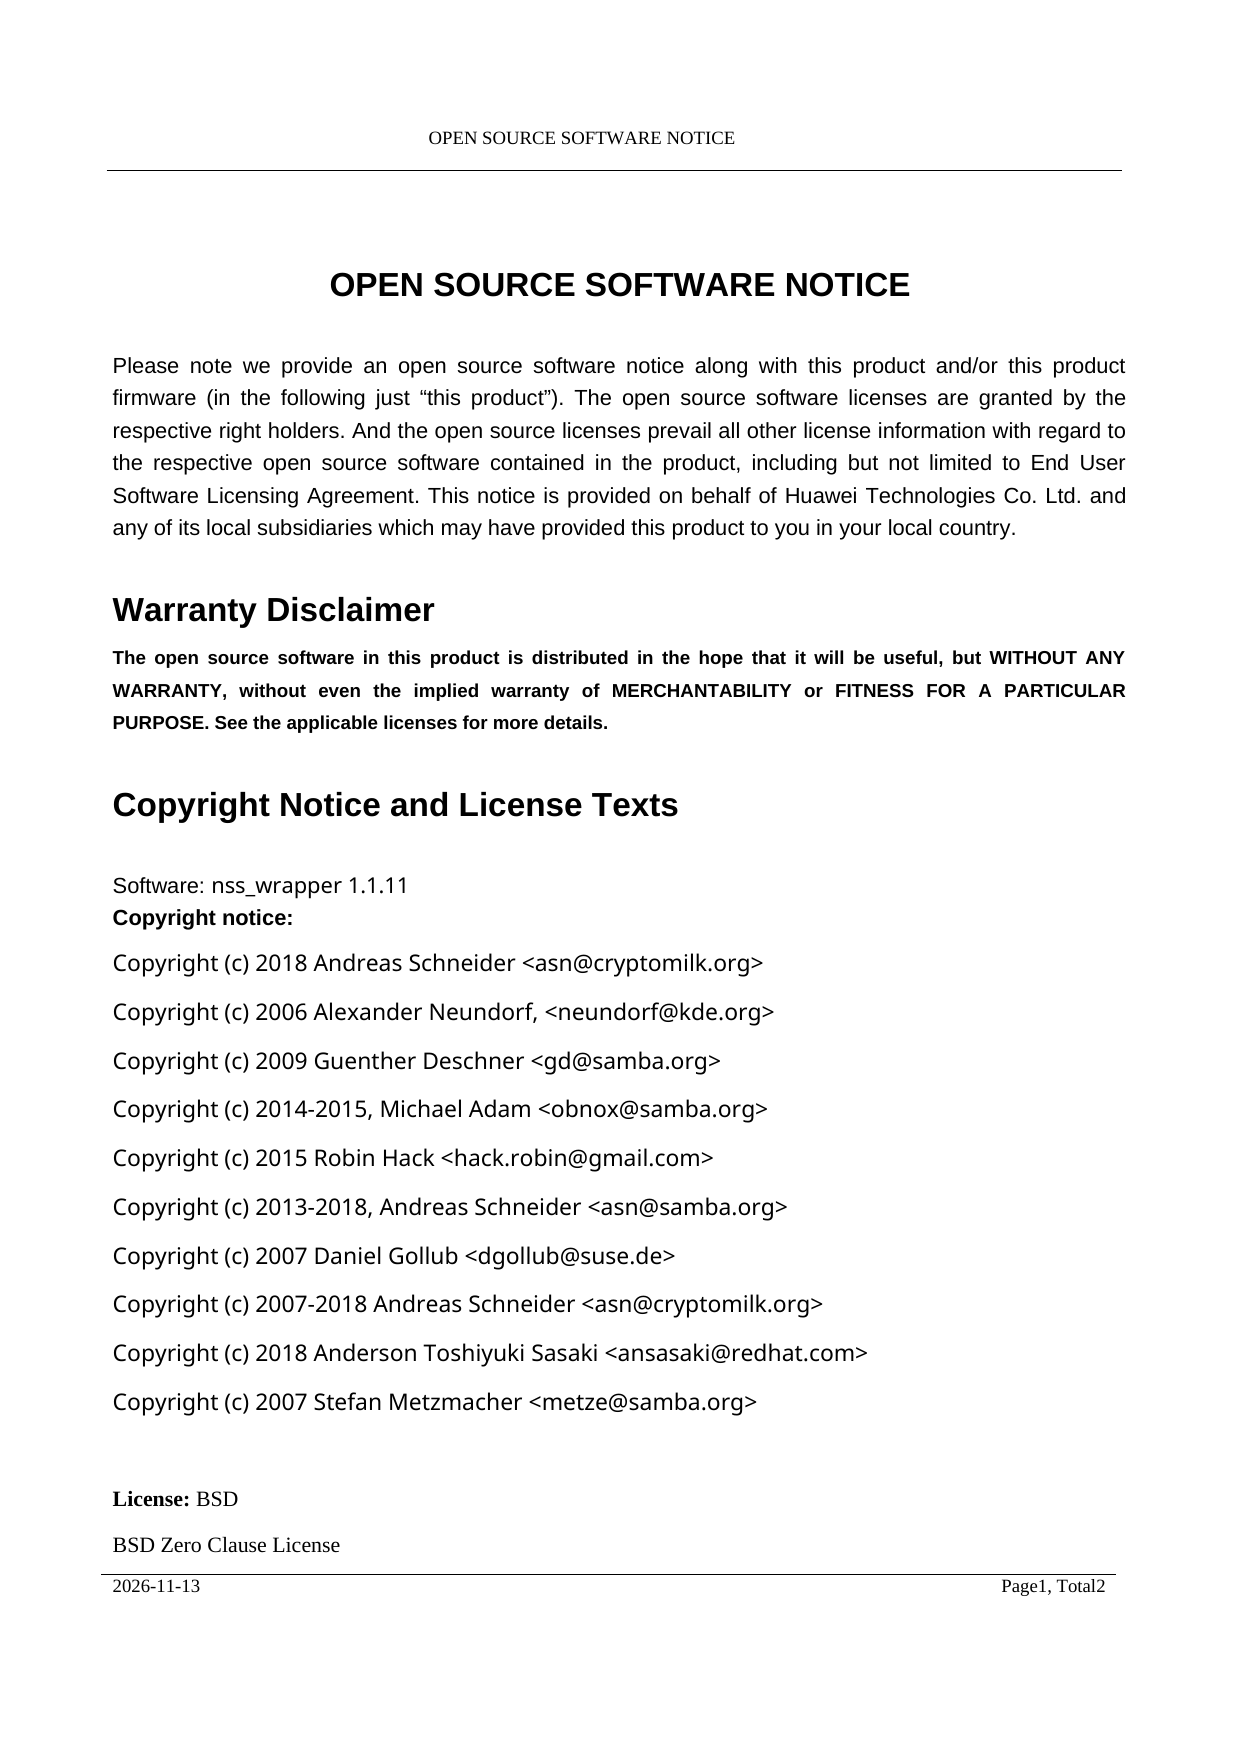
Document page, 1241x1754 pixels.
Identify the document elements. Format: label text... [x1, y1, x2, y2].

text Warranty Disclaimer [112, 576, 1128, 641]
text Software: nss_wrapper 1.1.11 [112, 869, 1128, 901]
text Copyright notice: [112, 901, 1128, 934]
text OPEN SOURCE SOFTWARE NOTICE [112, 251, 1128, 316]
text Copyright (c) 2018 Andreas Schneider <asn@cryptomilk.org> Copyright (c) 2006 Alexander Neundorf, <neundorf@kde.org> Copyright (c) 2009 Guenther Deschner <gd@samba.org> Copyright (c) 2014-2015, Michael Adam <obnox@samba.org> Copyright (c) 2015 Robin Hack <hack.robin@gmail.com> Copyright (c) 2013-2018, Andreas Schneider <asn@samba.org> Copyright (c) 2007 Daniel Gollub <dgollub@suse.de> Copyright (c) 2007-2018 Andreas Schneider <asn@cryptomilk.org> Copyright (c) 2018 Anderson Toshiyuki Sasaki <ansasaki@redhat.com> Copyright (c) 2007 Stefan Metzmacher <metze@samba.org> [112, 947, 1128, 1467]
text License: BSD [112, 1483, 1128, 1515]
text Copyright Notice and License Texts [112, 771, 1128, 836]
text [112, 1528, 1128, 1560]
text Please note we provide an open source software notice along with this product and/or this product firmware (in the following just “this product”). The open source software licenses are granted by the respective right holders. And the open source licenses prevail all other license information with regard to the respective open source software contained in the product, including but not limited to End User Software Licensing Agreement. This notice is provided on behalf of Huawei Technologies Co. Ltd. and any of its local subsidiaries which may have provided this product to you in your local country. [112, 349, 1128, 544]
text The open source software in this product is distributed in the hope that it will be useful, but WITHOUT ANY WARRANTY, without even the implied warranty of MERCHANTABILITY or FITNESS FOR A PARTICULAR PURPOSE. See the applicable licenses for more details. [112, 641, 1128, 739]
